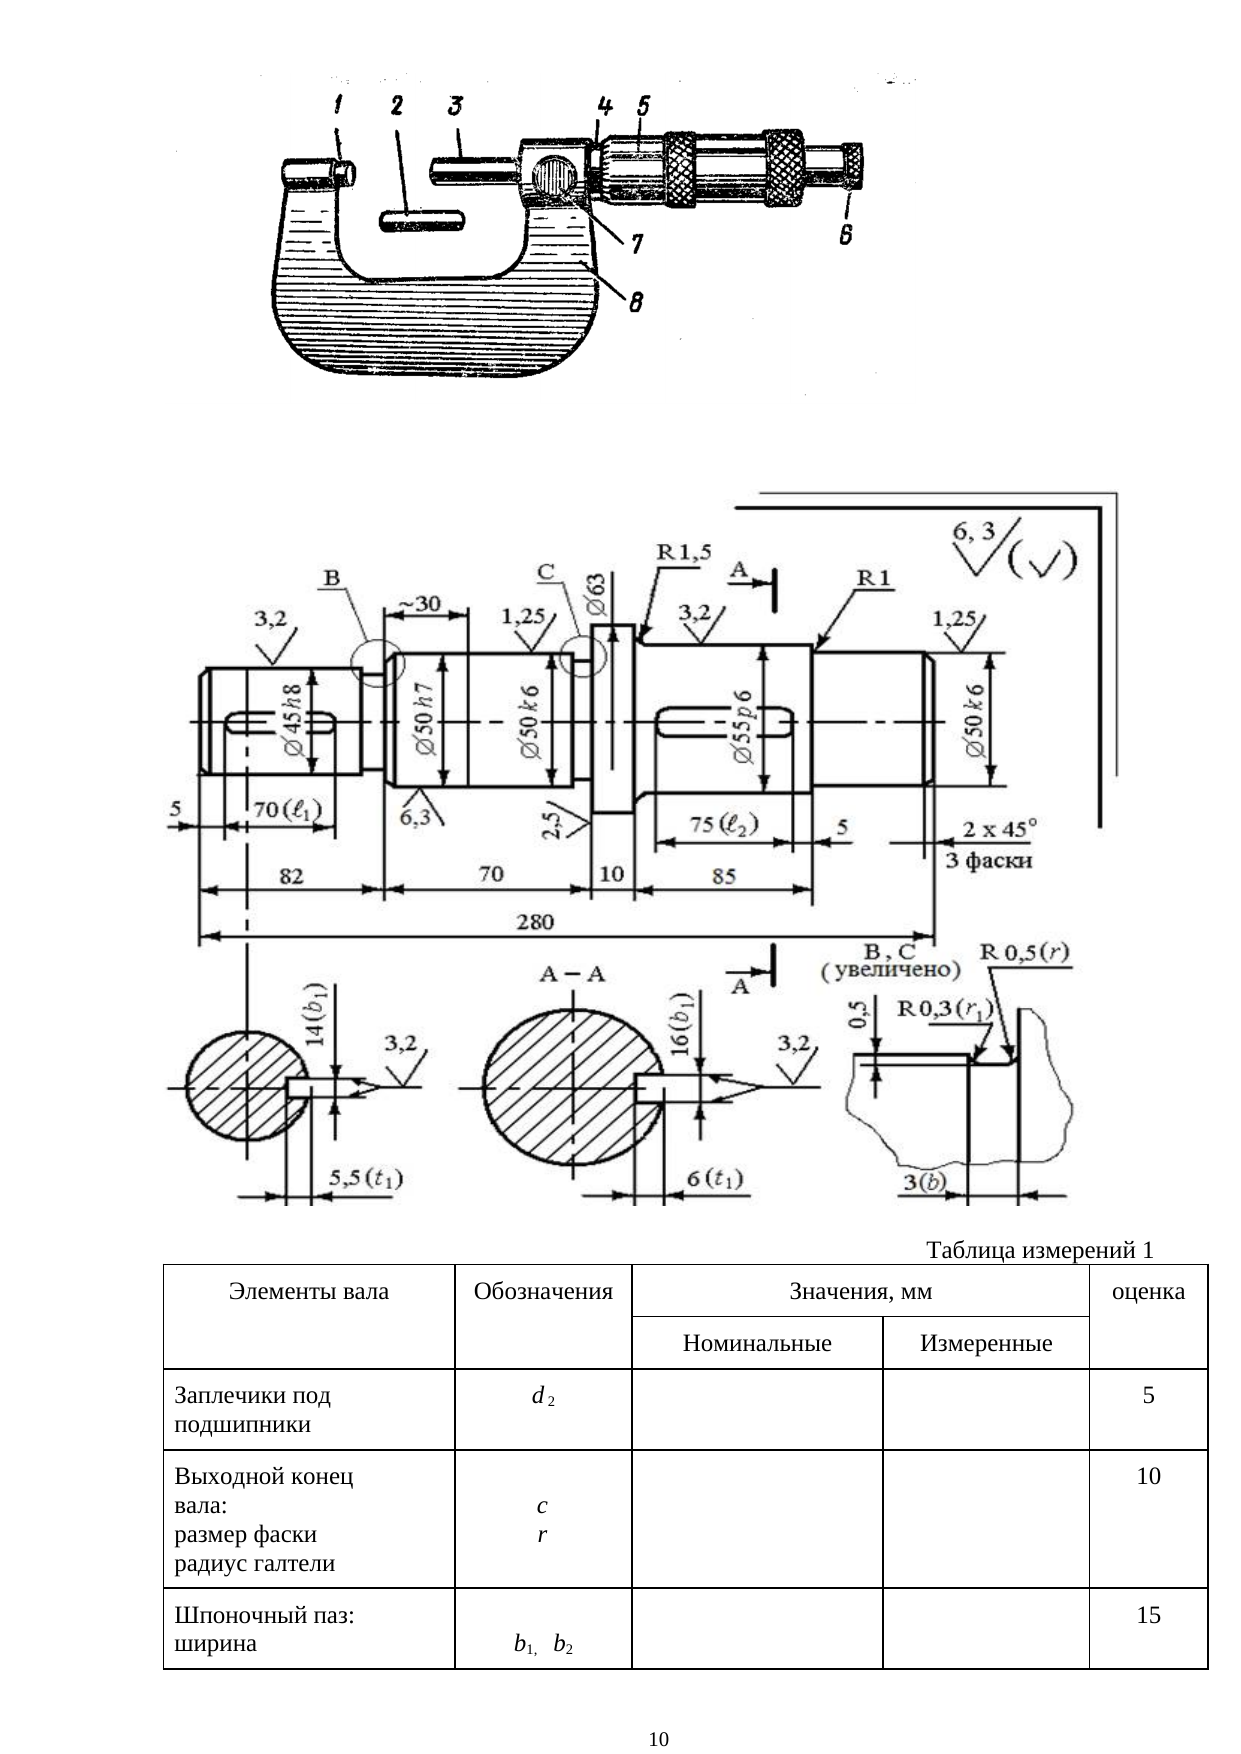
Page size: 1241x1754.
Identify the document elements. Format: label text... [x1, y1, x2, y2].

table_cell [884, 1451, 1089, 1587]
table_cell 10 [1090, 1451, 1207, 1587]
table_cell [633, 1370, 882, 1449]
table_cell 15 [1090, 1589, 1207, 1668]
table_header оценка [1090, 1265, 1207, 1368]
table_cell c r [456, 1451, 631, 1587]
table_cell Заплечики под подшипники [164, 1370, 454, 1449]
table_cell [633, 1451, 882, 1587]
table_cell [884, 1589, 1089, 1668]
table_cell [884, 1370, 1089, 1449]
table_cell [633, 1589, 882, 1668]
text Таблица измерений 1 [162, 1235, 1154, 1263]
picture [162, 489, 1122, 1206]
table_header Элементы вала [164, 1265, 454, 1368]
table_cell Измеренные [884, 1317, 1089, 1368]
table_cell Номинальные [633, 1317, 882, 1368]
table_cell Выходной конец вала: размер фаски радиус галтели [164, 1451, 454, 1587]
table_header Значения, мм [633, 1265, 1089, 1316]
table_header Обозначения [456, 1265, 631, 1368]
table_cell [456, 1589, 631, 1668]
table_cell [164, 1589, 454, 1668]
table_cell 5 [1090, 1370, 1207, 1449]
picture [166, 74, 916, 404]
table_cell d 2 [456, 1370, 631, 1449]
